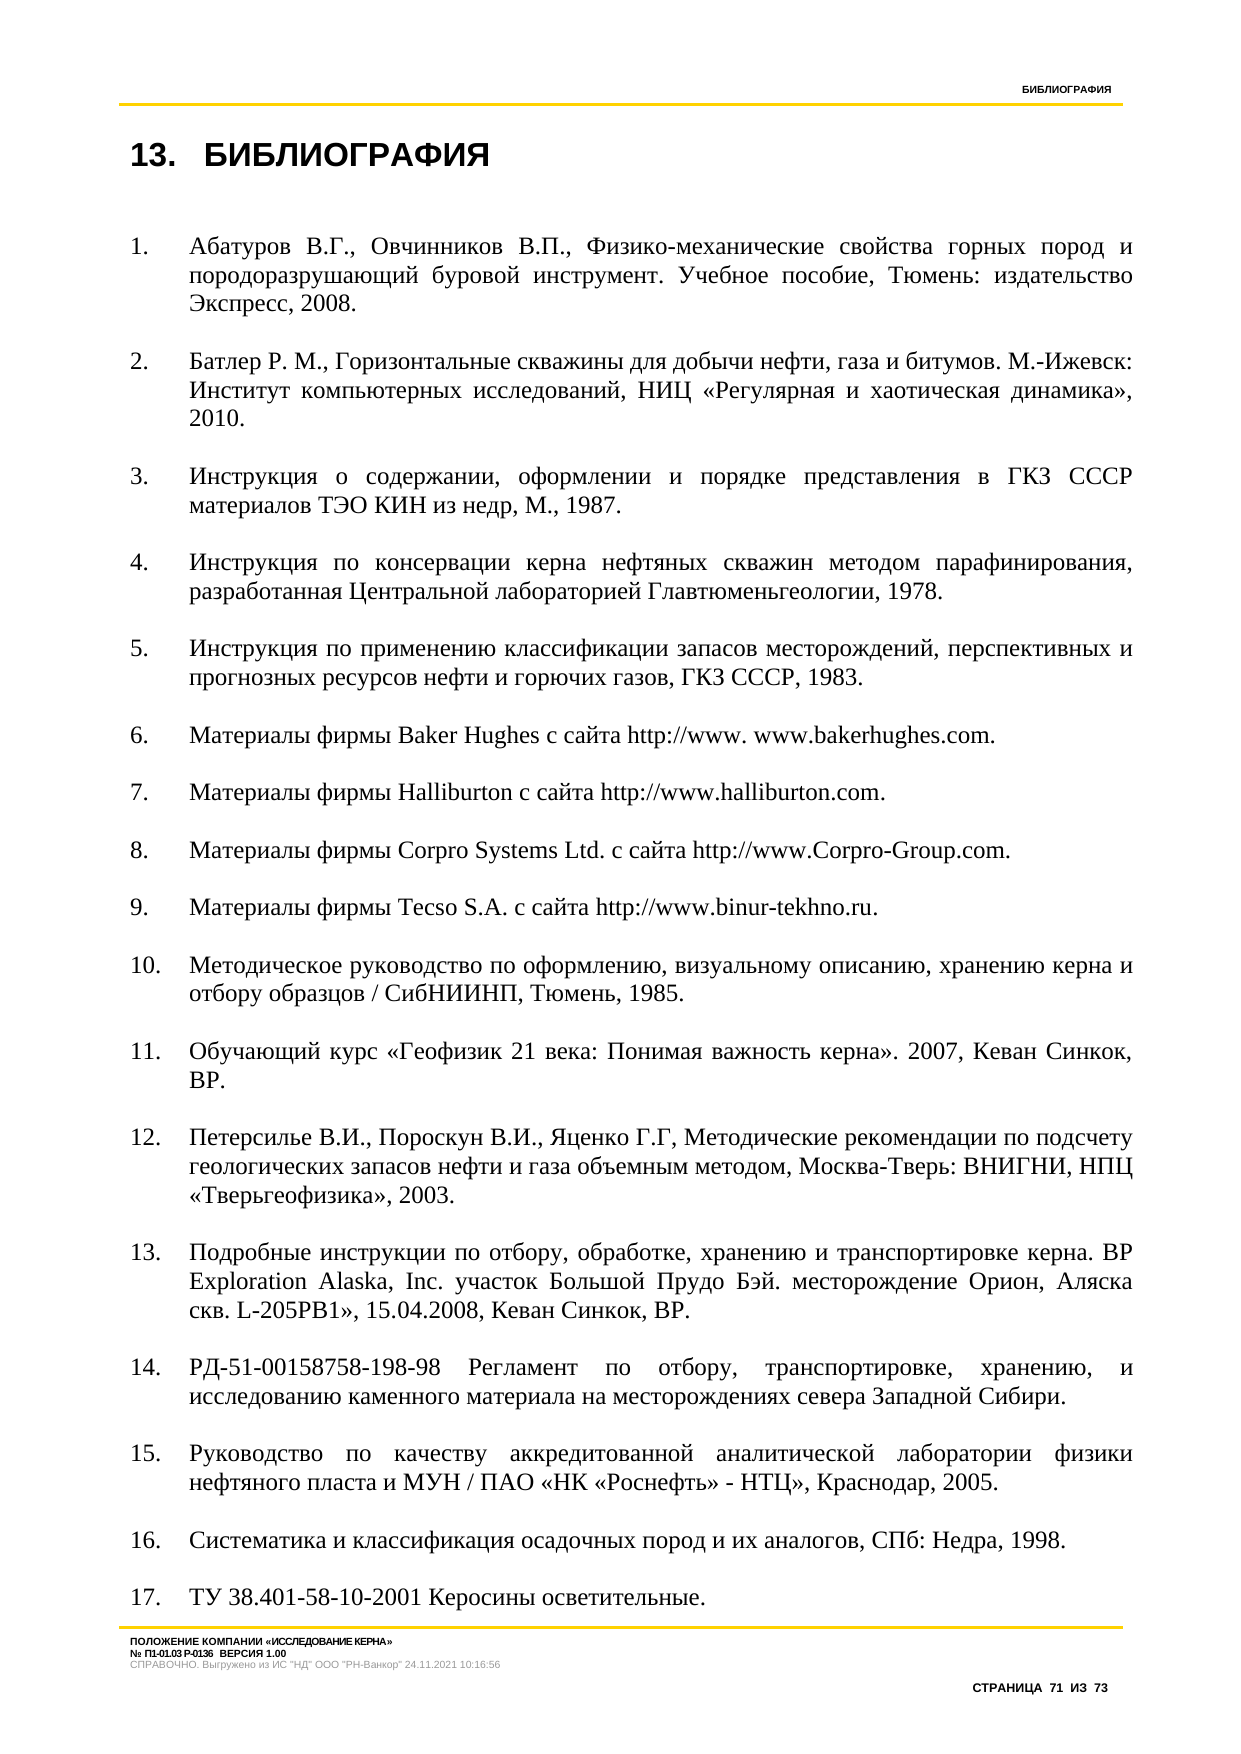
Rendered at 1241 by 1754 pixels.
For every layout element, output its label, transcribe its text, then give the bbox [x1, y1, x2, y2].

list Абатуров В.Г., Овчинников В.П., Физико-механические свойства горных пород и породоразрушающий буровой инструмент. Учебное пособие, Тюмень: издательство Экспресс, 2008. [130, 231, 1134, 317]
list Инструкция по применению классификации запасов месторождений, перспективных и прогнозных ресурсов нефти и горючих газов, ГКЗ СССР, 1983. [130, 633, 1134, 691]
list Материалы фирмы Baker Hughes с сайта http://www. www.bakerhughes.com. [130, 720, 1134, 748]
list Обучающий курс «Геофизик 21 века: Понимая важность керна». 2007, Кеван Синкок, ВР. [130, 1036, 1134, 1093]
list Подробные инструкции по отбору, обработке, хранению и транспортировке керна. BP Exploration Alaska, Inc. участок Большой Прудо Бэй. месторождение Орион, Аляска скв. L-205PB1», 15.04.2008, Кеван Синкок, ВР. [130, 1237, 1134, 1323]
list Материалы фирмы Corpro Systems Ltd. с сайта http://www.Corpro-Group.com. [130, 835, 1134, 863]
list БИБЛИОГРАФИЯ [130, 135, 1134, 173]
list Руководство по качеству аккредитованной аналитической лаборатории физики нефтяного пласта и МУН / ПАО «НК «Роснефть» - НТЦ», Краснодар, 2005. [130, 1438, 1134, 1496]
list РД-51-00158758-198-98 Регламент по отбору, транспортировке, хранению, и исследованию каменного материала на месторождениях севера Западной Сибири. [130, 1352, 1134, 1410]
list Систематика и классификация осадочных пород и их аналогов, СПб: Недра, 1998. [130, 1525, 1134, 1553]
list Материалы фирмы Tecso S.A. с сайта http://www.binur-tekhno.ru. [130, 892, 1134, 921]
list Методическое руководство по оформлению, визуальному описанию, хранению керна и отбору образцов / СибНИИНП, Тюмень, 1985. [130, 950, 1134, 1007]
list Инструкция о содержании, оформлении и порядке представления в ГКЗ СССР материалов ТЭО КИН из недр, М., 1987. [130, 461, 1134, 518]
list Материалы фирмы Halliburton с сайта http://www.halliburton.com. [130, 777, 1134, 806]
list ТУ 38.401-58-10-2001 Керосины осветительные. [130, 1582, 1134, 1611]
list Батлер Р. М., Горизонтальные скважины для добычи нефти, газа и битумов. М.-Ижевск: Институт компьютерных исследований, НИЦ «Регулярная и хаотическая динамика», 2010. [130, 346, 1134, 432]
list Петерсилье В.И., Пороскун В.И., Яценко Г.Г, Методические рекомендации по подсчету геологических запасов нефти и газа объемным методом, Москва-Тверь: ВНИГНИ, НПЦ «Тверьгеофизика», 2003. [130, 1122, 1134, 1208]
list Инструкция по консервации керна нефтяных скважин методом парафинирования, разработанная Центральной лабораторией Главтюменьгеологии, 1978. [130, 547, 1134, 605]
